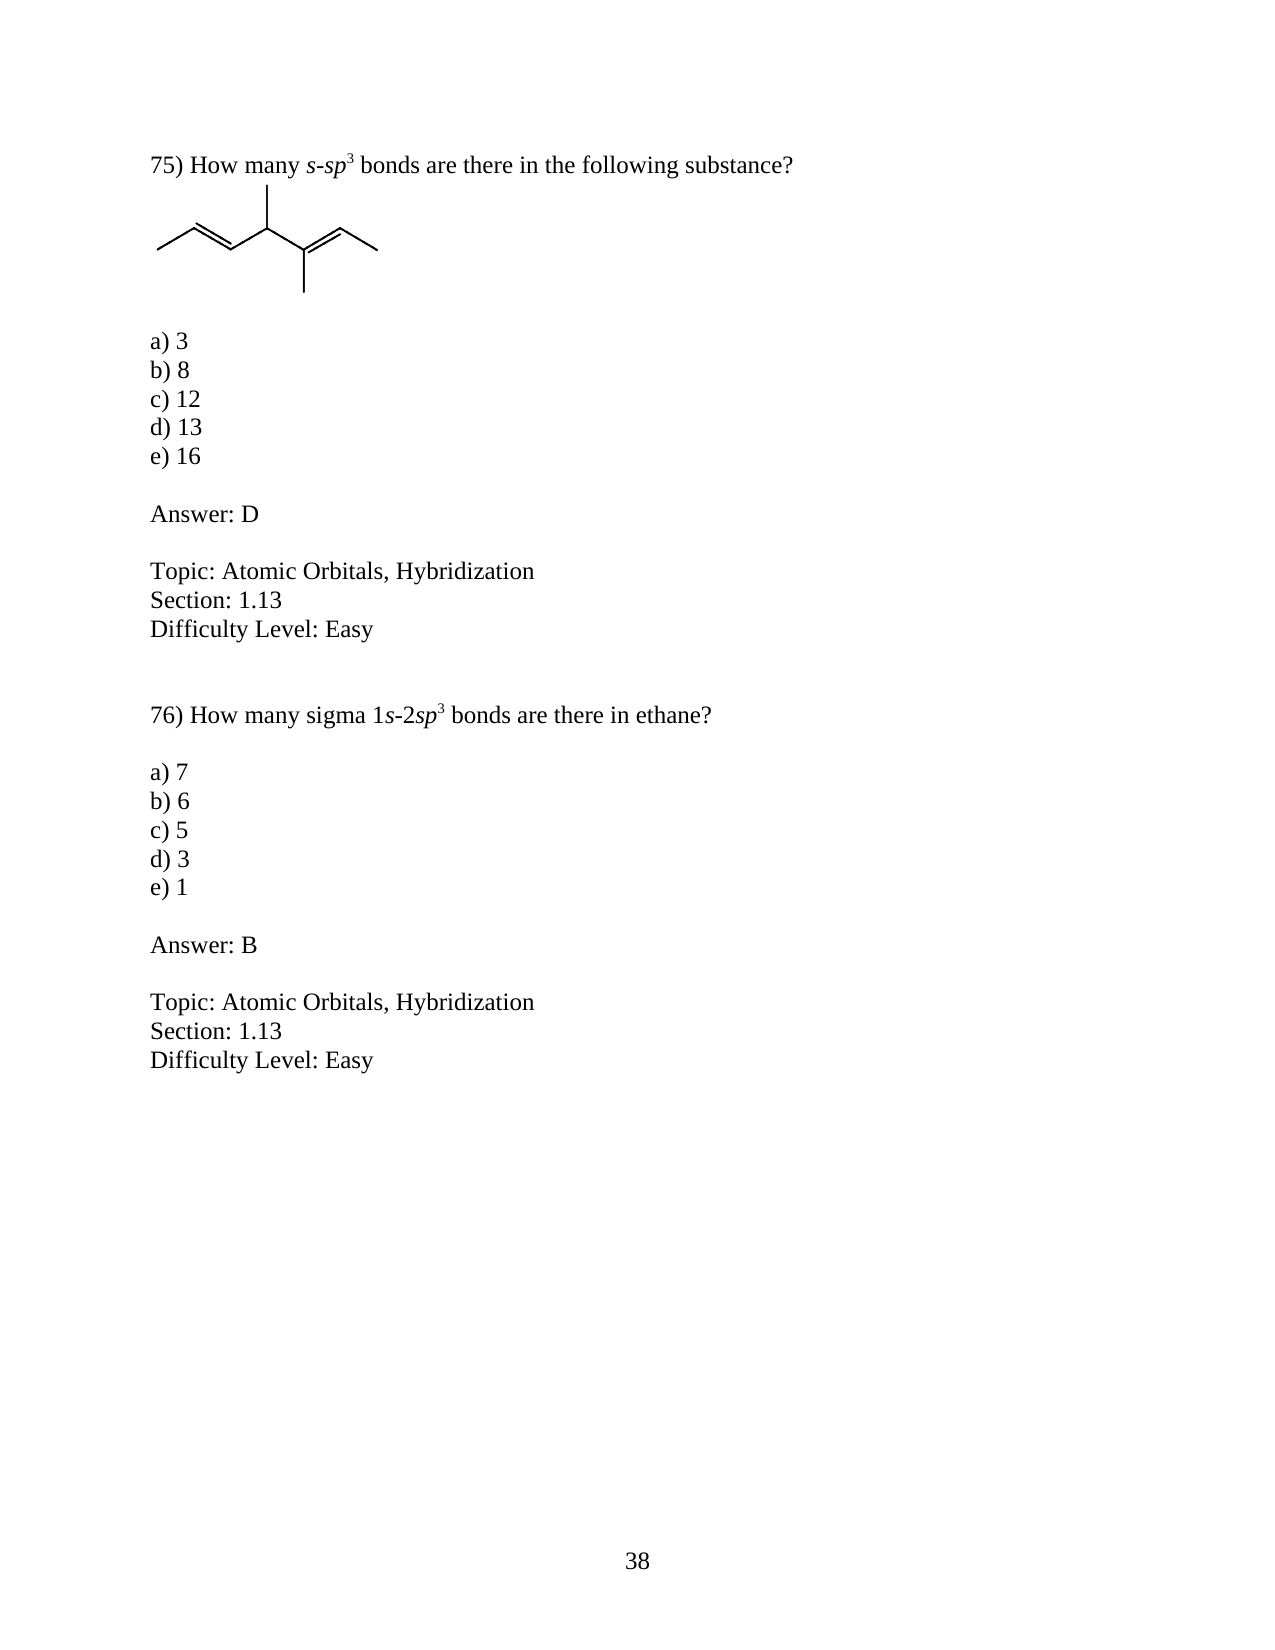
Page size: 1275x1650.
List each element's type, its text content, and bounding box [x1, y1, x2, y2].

text Section: 1.13 [150, 585, 1125, 614]
text a) 7 [150, 757, 1125, 786]
text c) 5 [150, 815, 1125, 844]
text Answer: B [150, 930, 1125, 959]
text Section: 1.13 [150, 1016, 1125, 1045]
text a) 3 [150, 326, 1125, 355]
text d) 13 [150, 412, 1125, 441]
text Answer: D [150, 499, 1125, 527]
text b) 6 [150, 786, 1125, 815]
text Topic: Atomic Orbitals, Hybridization [150, 987, 1125, 1016]
text e) 16 [150, 441, 1125, 470]
text Difficulty Level: Easy [150, 1045, 1125, 1074]
text 75) How many s-sp3 bonds are there in the following substance? [150, 150, 1125, 179]
text d) 3 [150, 844, 1125, 872]
text b) 8 [150, 355, 1125, 384]
text Difficulty Level: Easy [150, 614, 1125, 642]
text Topic: Atomic Orbitals, Hybridization [150, 556, 1125, 585]
text 76) How many sigma 1s-2sp3 bonds are there in ethane? [150, 700, 1125, 729]
text c) 12 [150, 384, 1125, 412]
text e) 1 [150, 872, 1125, 901]
